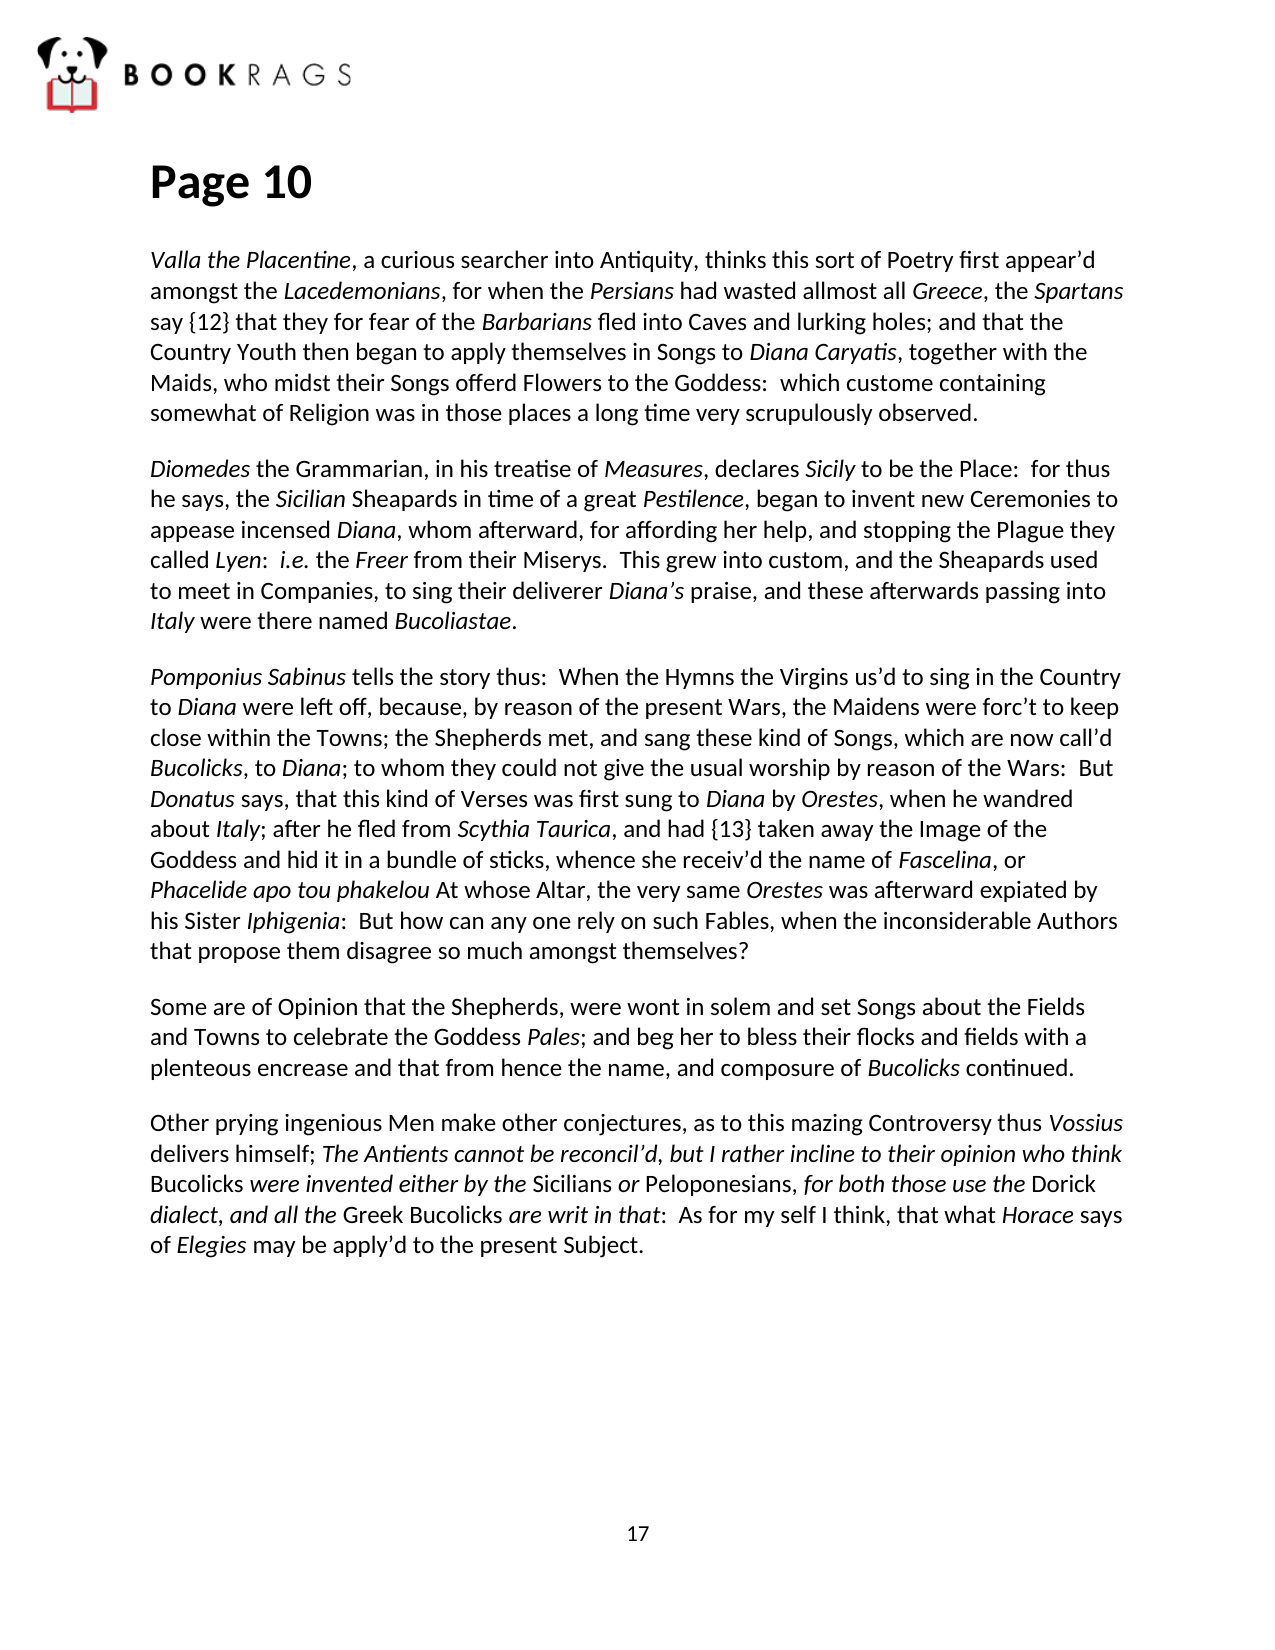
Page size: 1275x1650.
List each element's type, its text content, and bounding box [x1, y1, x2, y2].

text Some are of Opinion that the Shepherds, were wont in solem and set Songs about the Fields and Towns to celebrate the Goddess Pales; and beg her to bless their flocks and fields with a plenteous encrease and that from hence the name, and composure of Bucolicks continued. [150, 991, 1125, 1083]
text Page 10 [150, 150, 1125, 211]
text Other prying ingenious Men make other conjectures, as to this mazing Controversy thus Vossius delivers himself; The Antients cannot be reconcil’d, but I rather incline to their opinion who think Bucolicks were invented either by the Sicilians or Peloponesians, for both those use the Dorick dialect, and all the Greek Bucolicks are writ in that: As for my self I think, that what Horace says of Elegies may be apply’d to the present Subject. [150, 1108, 1125, 1260]
text Valla the Placentine, a curious searcher into Antiquity, thinks this sort of Poetry first appear’d amongst the Lacedemonians, for when the Persians had wasted allmost all Greece, the Spartans say {12} that they for fear of the Barbarians fled into Caves and lurking holes; and that the Country Youth then began to apply themselves in Songs to Diana Caryatis, together with the Maids, who midst their Songs offerd Flowers to the Goddess: which custome containing somewhat of Religion was in those places a long time very scrupulously observed. [150, 244, 1125, 428]
text Pomponius Sabinus tells the story thus: When the Hymns the Virgins us’d to sing in the Country to Diana were left off, because, by reason of the present Wars, the Maidens were forc’t to keep close within the Towns; the Shepherds met, and sang these kind of Songs, which are now call’d Bucolicks, to Diana; to whom they could not give the usual worship by reason of the Wars: But Donatus says, that this kind of Verses was first sung to Diana by Orestes, when he wandred about Italy; after he fled from Scythia Taurica, and had {13} taken away the Image of the Goddess and hid it in a bundle of sticks, whence she receiv’d the name of Fascelina, or Phacelide apo tou phakelou At whose Altar, the very same Orestes was afterward expiated by his Sister Iphigenia: But how can any one rely on such Fables, when the inconsiderable Authors that propose them disagree so much amongst themselves? [150, 661, 1125, 966]
picture [37, 37, 351, 113]
text Diomedes the Grammarian, in his treatise of Measures, declares Sicily to be the Place: for thus he says, the Sicilian Sheapards in time of a great Pestilence, began to invent new Ceremonies to appease incensed Diana, whom afterward, for affording her help, and stopping the Plague they called Lyen: i.e. the Freer from their Miserys. This grew into custom, and the Sheapards used to meet in Companies, to sing their deliverer Diana’s praise, and these afterwards passing into Italy were there named Bucoliastae. [150, 453, 1125, 636]
